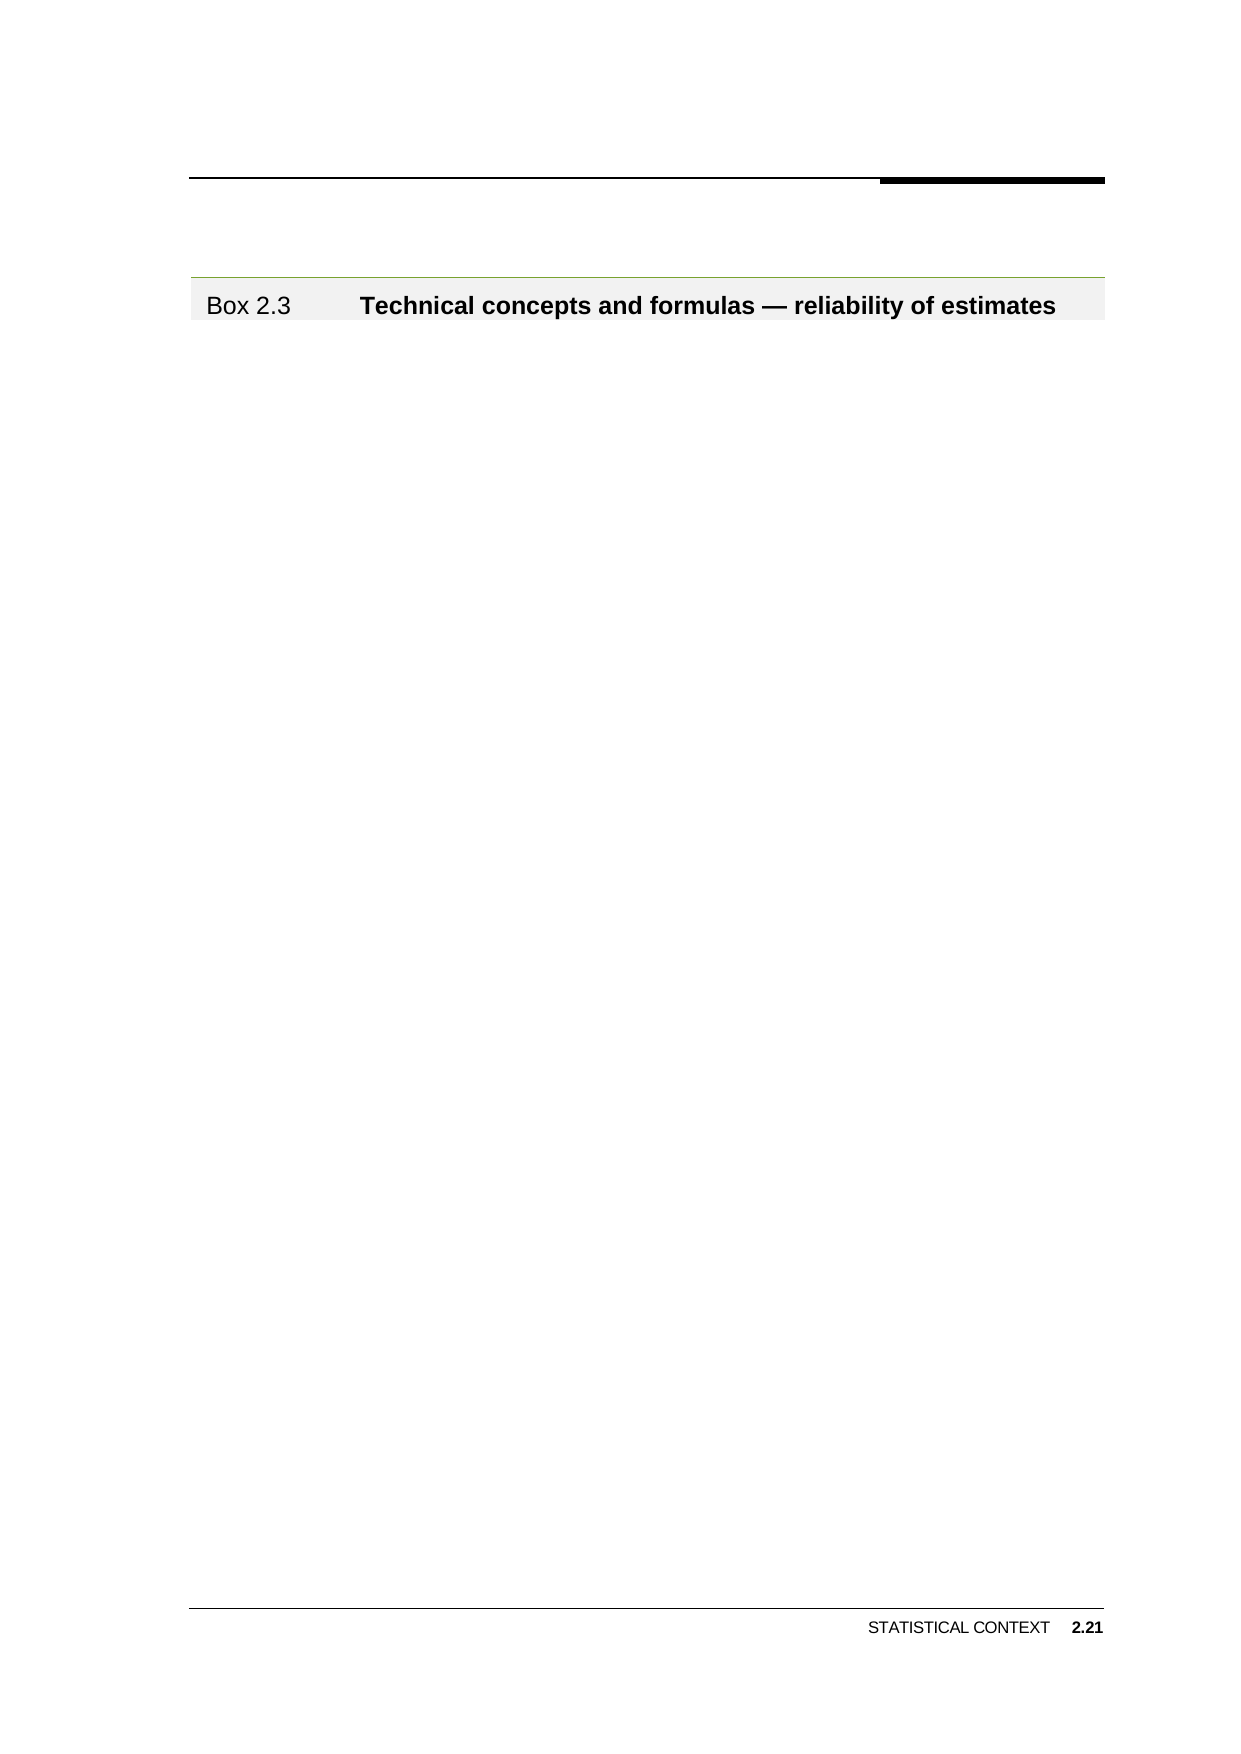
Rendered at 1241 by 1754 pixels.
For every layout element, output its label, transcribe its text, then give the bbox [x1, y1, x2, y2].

table_header Box 2.3 Technical concepts and formulas — reliability of estimates [191, 278, 1105, 320]
